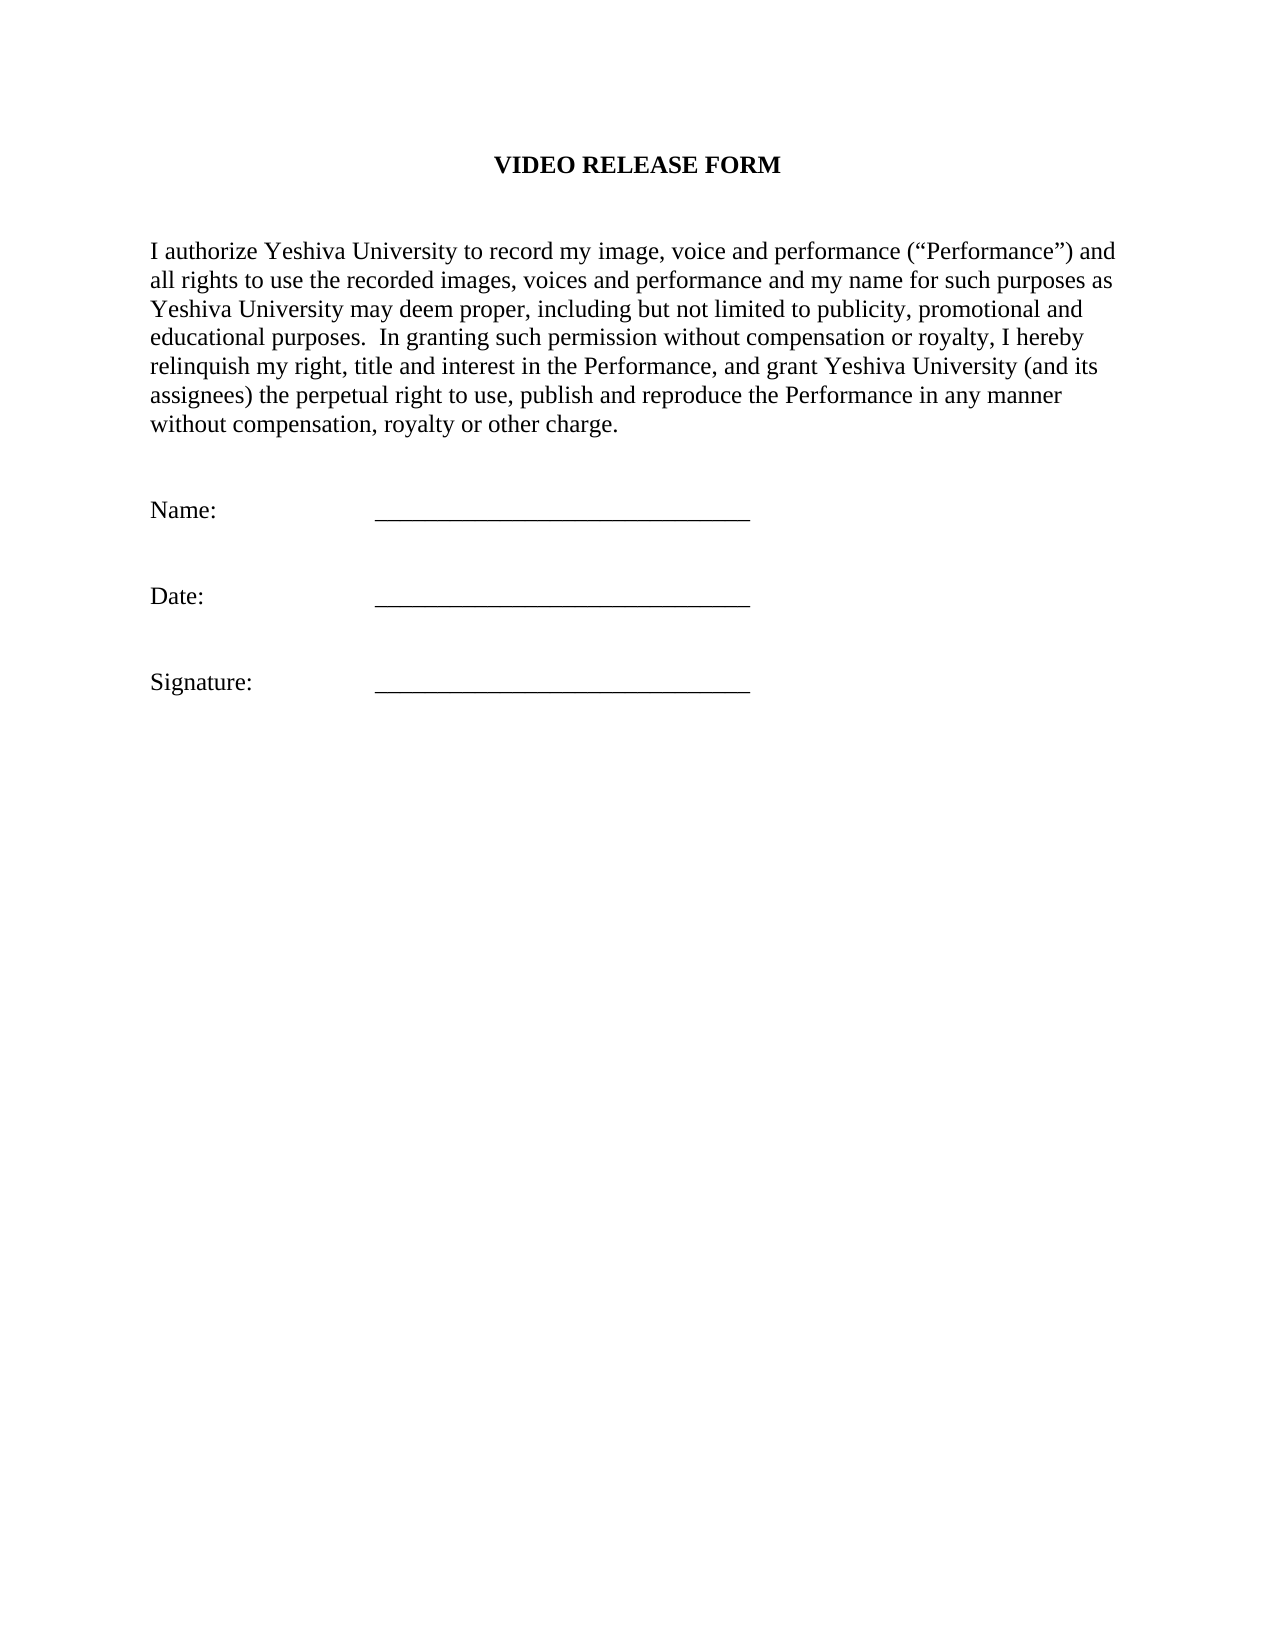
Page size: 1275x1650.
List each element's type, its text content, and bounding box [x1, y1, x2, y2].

text Signature: ______________________________ [150, 667, 1125, 696]
text Name: ______________________________ [150, 495, 1125, 524]
text I authorize Yeshiva University to record my image, voice and performance (“Performance”) and all rights to use the recorded images, voices and performance and my name for such purposes as Yeshiva University may deem proper, including but not limited to publicity, promotional and educational purposes. In granting such permission without compensation or royalty, I hereby relinquish my right, title and interest in the Performance, and grant Yeshiva University (and its assignees) the perpetual right to use, publish and reproduce the Performance in any manner without compensation, royalty or other charge. [150, 236, 1125, 437]
text Date: ______________________________ [150, 581, 1125, 610]
text VIDEO RELEASE FORM [150, 150, 1125, 179]
